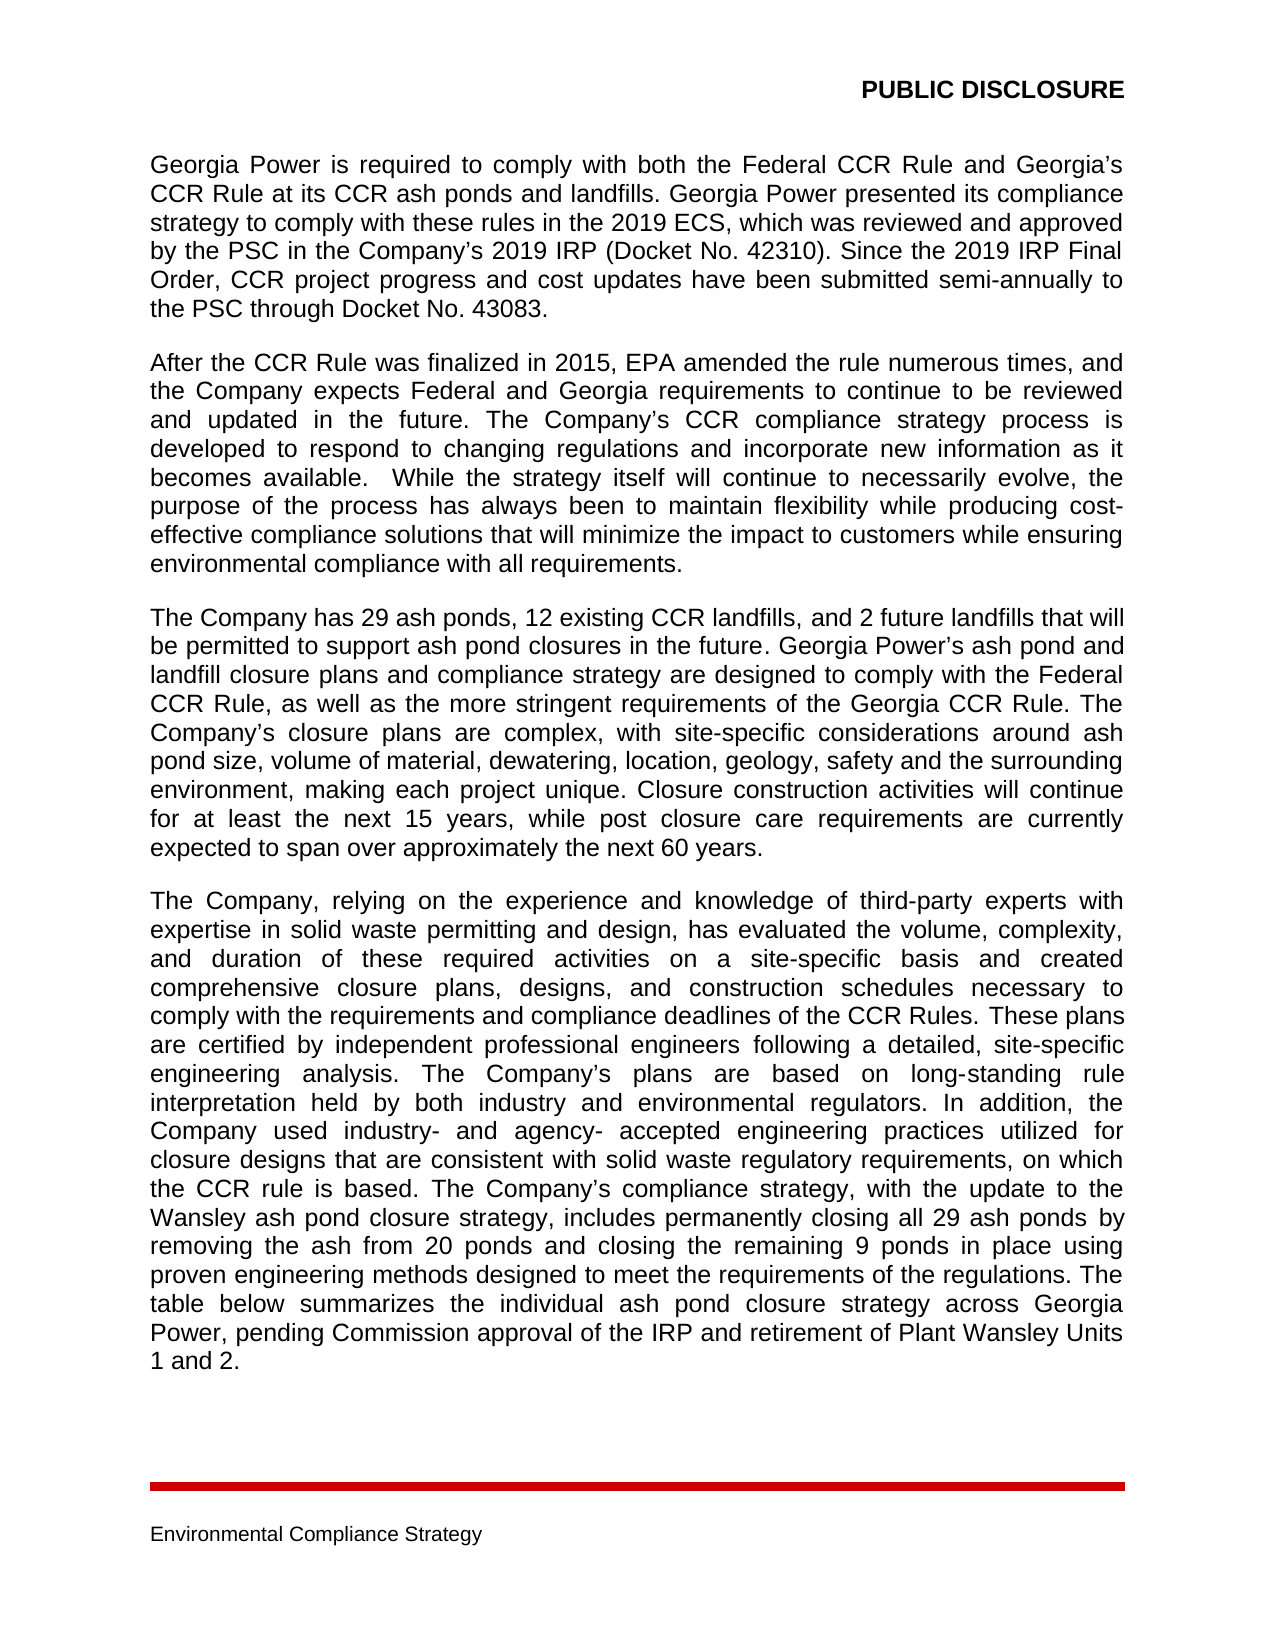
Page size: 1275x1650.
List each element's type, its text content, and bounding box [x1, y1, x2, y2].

text Georgia Power is required to comply with both the Federal CCR Rule and Georgia’s CCR Rule at its CCR ash ponds and landfills. Georgia Power presented its compliance strategy to comply with these rules in the 2019 ECS, which was reviewed and approved by the PSC in the Company’s 2019 IRP (Docket No. 42310). Since the 2019 IRP Final Order, CCR project progress and cost updates have been submitted semi-annually to the PSC through Docket No. 43083. [150, 150, 1125, 322]
text The Company, relying on the experience and knowledge of third-party experts with expertise in solid waste permitting and design, has evaluated the volume, complexity, and duration of these required activities on a site-specific basis and created comprehensive closure plans, designs, and construction schedules necessary to comply with the requirements and compliance deadlines of the CCR Rules. These plans are certified by independent professional engineers following a detailed, site-specific engineering analysis. The Company’s plans are based on long-standing rule interpretation held by both industry and environmental regulators. In addition, the Company used industry- and agency- accepted engineering practices utilized for closure designs that are consistent with solid waste regulatory requirements, on which the CCR rule is based. The Company’s compliance strategy, with the update to the Wansley ash pond closure strategy, includes permanently closing all 29 ash ponds by removing the ash from 20 ponds and closing the remaining 9 ponds in place using proven engineering methods designed to meet the requirements of the regulations. The table below summarizes the individual ash pond closure strategy across Georgia Power, pending Commission approval of the IRP and retirement of Plant Wansley Units 1 and 2. [150, 886, 1125, 1375]
text After the CCR Rule was finalized in 2015, EPA amended the rule numerous times, and the Company expects Federal and Georgia requirements to continue to be reviewed and updated in the future. The Company’s CCR compliance strategy process is developed to respond to changing regulations and incorporate new information as it becomes available. While the strategy itself will continue to necessarily evolve, the purpose of the process has always been to maintain flexibility while producing cost-effective compliance solutions that will minimize the impact to customers while ensuring environmental compliance with all requirements. [150, 347, 1125, 577]
text The Company has 29 ash ponds, 12 existing CCR landfills, and 2 future landfills that will be permitted to support ash pond closures in the future. Georgia Power’s ash pond and landfill closure plans and compliance strategy are designed to comply with the Federal CCR Rule, as well as the more stringent requirements of the Georgia CCR Rule. The Company’s closure plans are complex, with site-specific considerations around ash pond size, volume of material, dewatering, location, geology, safety and the surrounding environment, making each project unique. Closure construction activities will continue for at least the next 15 years, while post closure care requirements are currently expected to span over approximately the next 60 years. [150, 602, 1125, 861]
